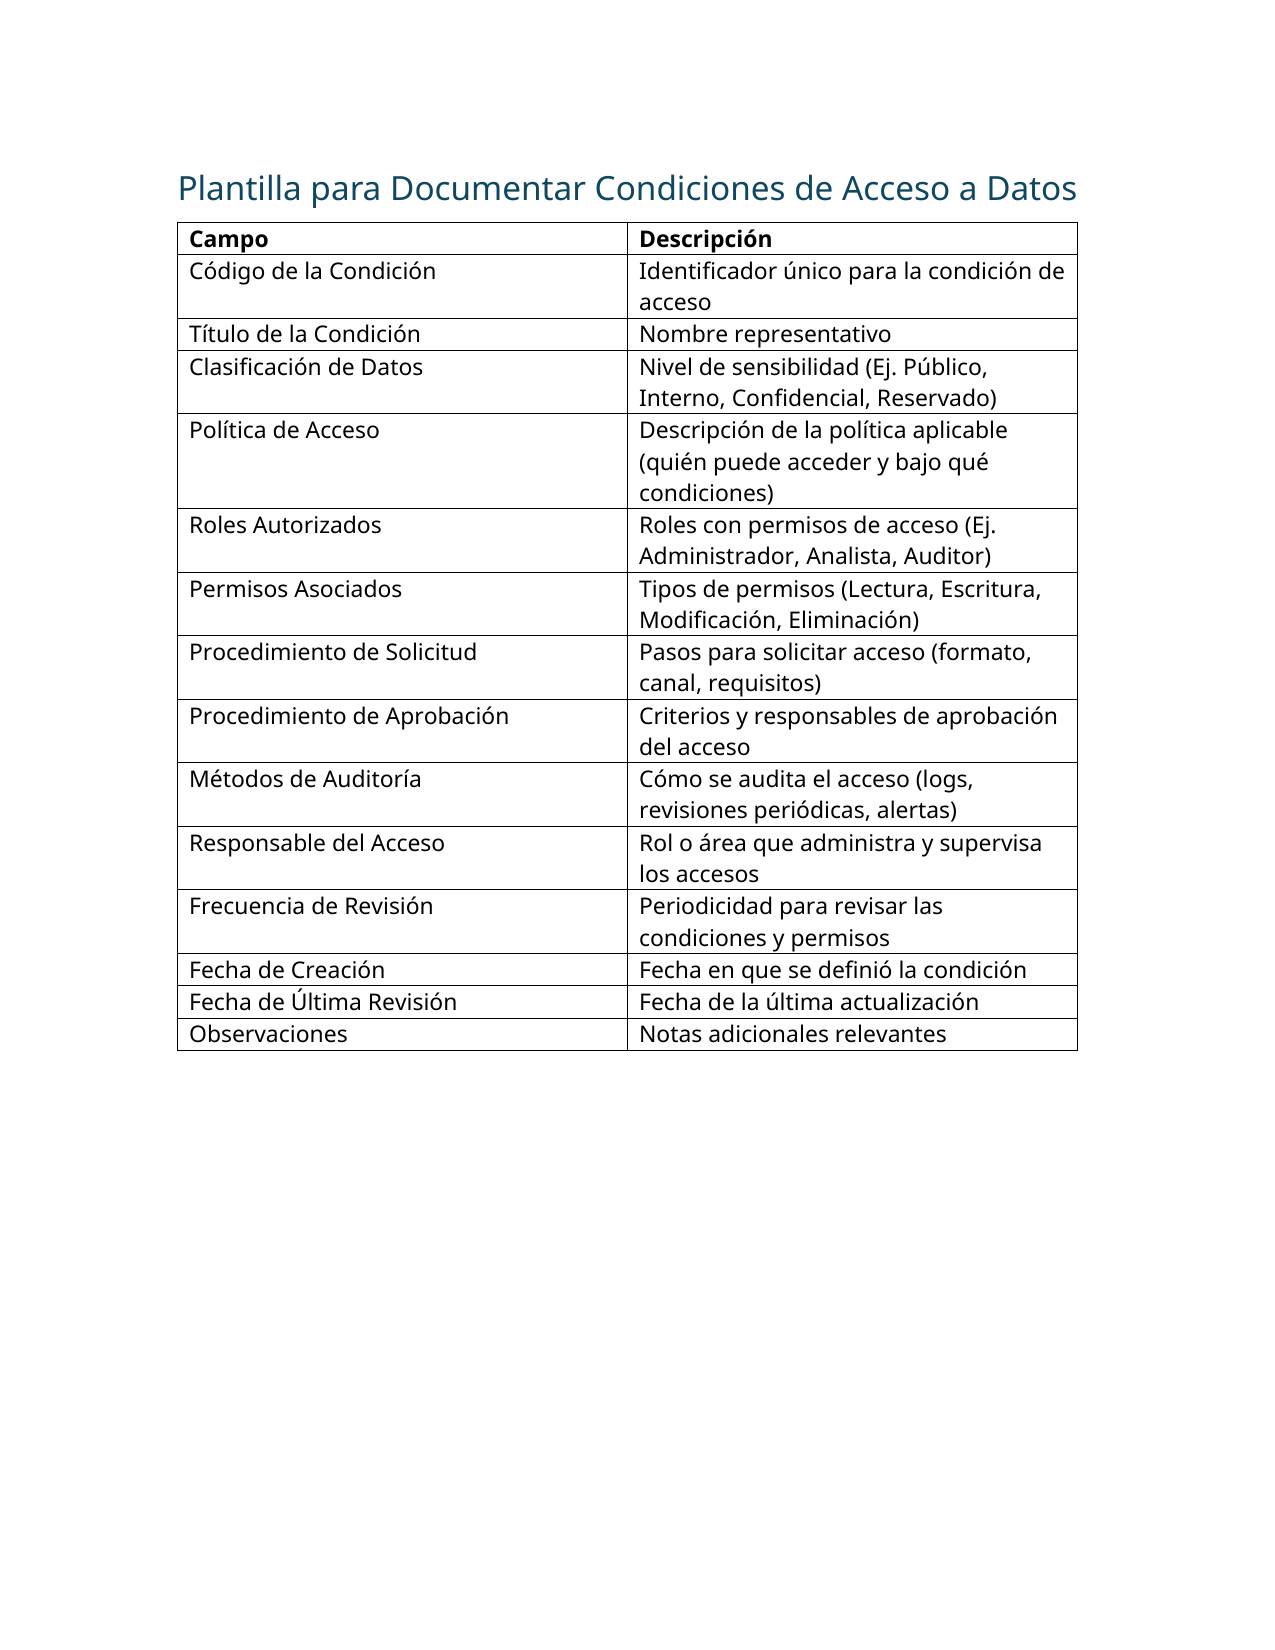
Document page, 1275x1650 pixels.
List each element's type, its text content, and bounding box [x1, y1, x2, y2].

table_cell Código de la Condición [178, 255, 627, 317]
table_cell Responsable del Acceso [178, 827, 627, 889]
table_cell Descripción de la política aplicable (quién puede acceder y bajo qué condiciones) [628, 414, 1077, 508]
table_cell Rol o área que administra y supervisa los accesos [628, 827, 1077, 889]
table_cell Pasos para solicitar acceso (formato, canal, requisitos) [628, 636, 1077, 699]
table_cell Métodos de Auditoría [178, 763, 627, 826]
table_cell Título de la Condición [178, 319, 627, 350]
table_cell Criterios y responsables de aprobación del acceso [628, 700, 1077, 762]
table_cell Nombre representativo [628, 319, 1077, 350]
table_cell Nivel de sensibilidad (Ej. Público, Interno, Confidencial, Reservado) [628, 351, 1077, 413]
table_cell Fecha de Creación [178, 954, 627, 985]
table_header Descripción [628, 223, 1077, 254]
table_cell Clasificación de Datos [178, 351, 627, 413]
table_cell Fecha de la última actualización [628, 986, 1077, 1017]
table_cell Permisos Asociados [178, 573, 627, 635]
table_header Campo [178, 223, 627, 254]
table_cell Periodicidad para revisar las condiciones y permisos [628, 890, 1077, 953]
subtitle Plantilla para Documentar Condiciones de Acceso a Datos [177, 164, 1098, 210]
table_cell Roles Autorizados [178, 509, 627, 572]
table_cell Procedimiento de Solicitud [178, 636, 627, 699]
table_cell Tipos de permisos (Lectura, Escritura, Modificación, Eliminación) [628, 573, 1077, 635]
table_cell Observaciones [178, 1019, 627, 1050]
table_cell Frecuencia de Revisión [178, 890, 627, 953]
table_cell Fecha de Última Revisión [178, 986, 627, 1017]
table_cell Identificador único para la condición de acceso [628, 255, 1077, 317]
table_cell Política de Acceso [178, 414, 627, 508]
table_cell Fecha en que se definió la condición [628, 954, 1077, 985]
table_cell Roles con permisos de acceso (Ej. Administrador, Analista, Auditor) [628, 509, 1077, 572]
table_cell Cómo se audita el acceso (logs, revisiones periódicas, alertas) [628, 763, 1077, 826]
table_cell Procedimiento de Aprobación [178, 700, 627, 762]
table_cell Notas adicionales relevantes [628, 1019, 1077, 1050]
